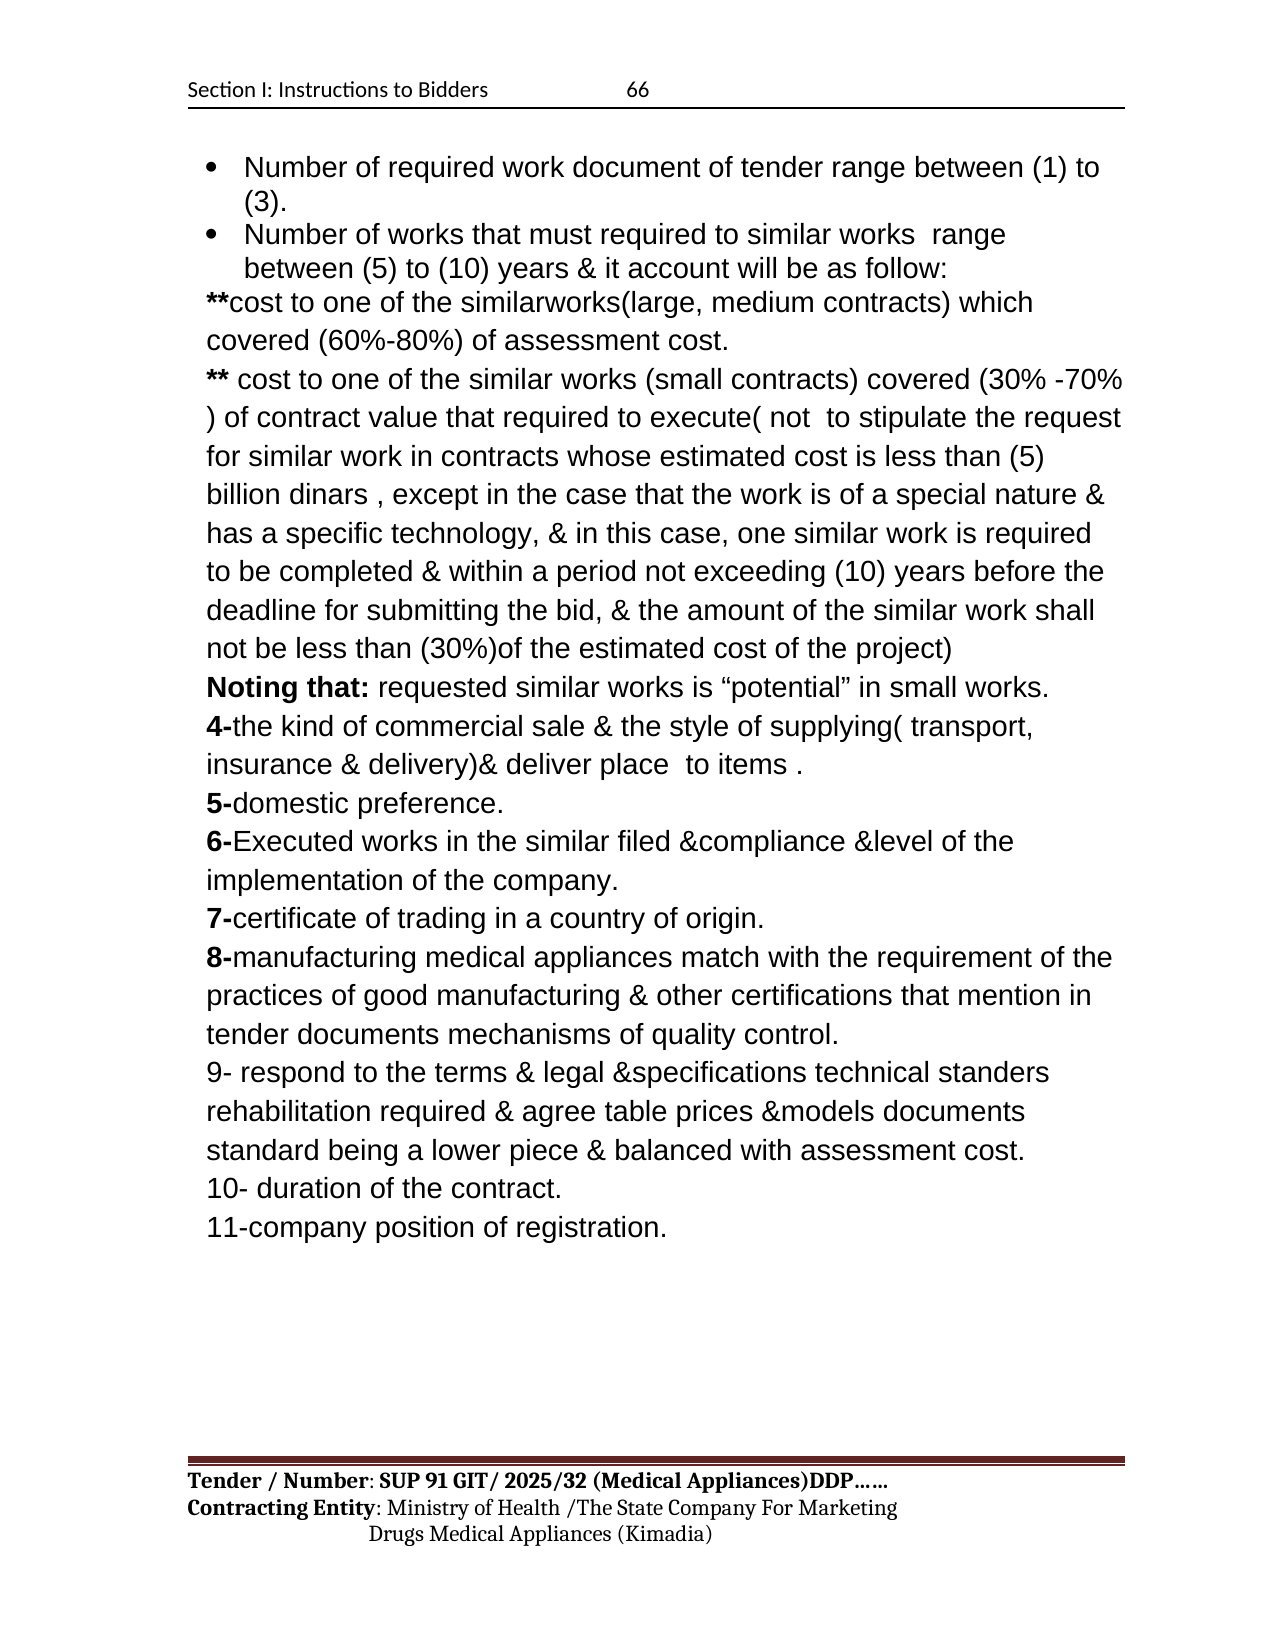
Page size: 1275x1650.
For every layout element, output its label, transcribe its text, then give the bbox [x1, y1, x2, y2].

text **cost to one of the similarworks(large, medium contracts) which covered (60%-80%) of assessment cost. [206, 284, 1125, 357]
text 8-manufacturing medical appliances match with the requirement of the practices of good manufacturing & other certifications that mention in tender documents mechanisms of quality control. [206, 940, 1125, 1050]
text Noting that: requested similar works is “potential” in small works. [206, 670, 1125, 703]
text 4-the kind of commercial sale & the style of supplying( transport, insurance & delivery)& deliver place to items . [206, 708, 1125, 781]
text 9- respond to the terms & legal &specifications technical standers rehabilitation required & agree table prices &models documents standard being a lower piece & balanced with assessment cost. [206, 1055, 1125, 1166]
list Number of required work document of tender range between (1) to (3). [206, 150, 1125, 217]
text ** cost to one of the similar works (small contracts) covered (30% -70% ) of contract value that required to execute( not to stipulate the request for similar work in contracts whose estimated cost is less than (5) billion dinars , except in the case that the work is of a special nature & has a specific technology, & in this case, one similar work is required to be completed & within a period not exceeding (10) years before the deadline for submitting the bid, & the amount of the similar work shall not be less than (30%)of the estimated cost of the project) [206, 362, 1125, 665]
text 10- duration of the contract. [206, 1171, 1125, 1204]
text 7-certificate of trading in a country of origin. [206, 901, 1125, 935]
text 11-company position of registration. [206, 1209, 1125, 1243]
list Number of works that must required to similar works range between (5) to (10) years & it account will be as follow: [206, 217, 1125, 284]
text 6-Executed works in the similar filed &compliance &level of the implementation of the company. [206, 824, 1125, 896]
text 5-domestic preference. [206, 786, 1125, 819]
